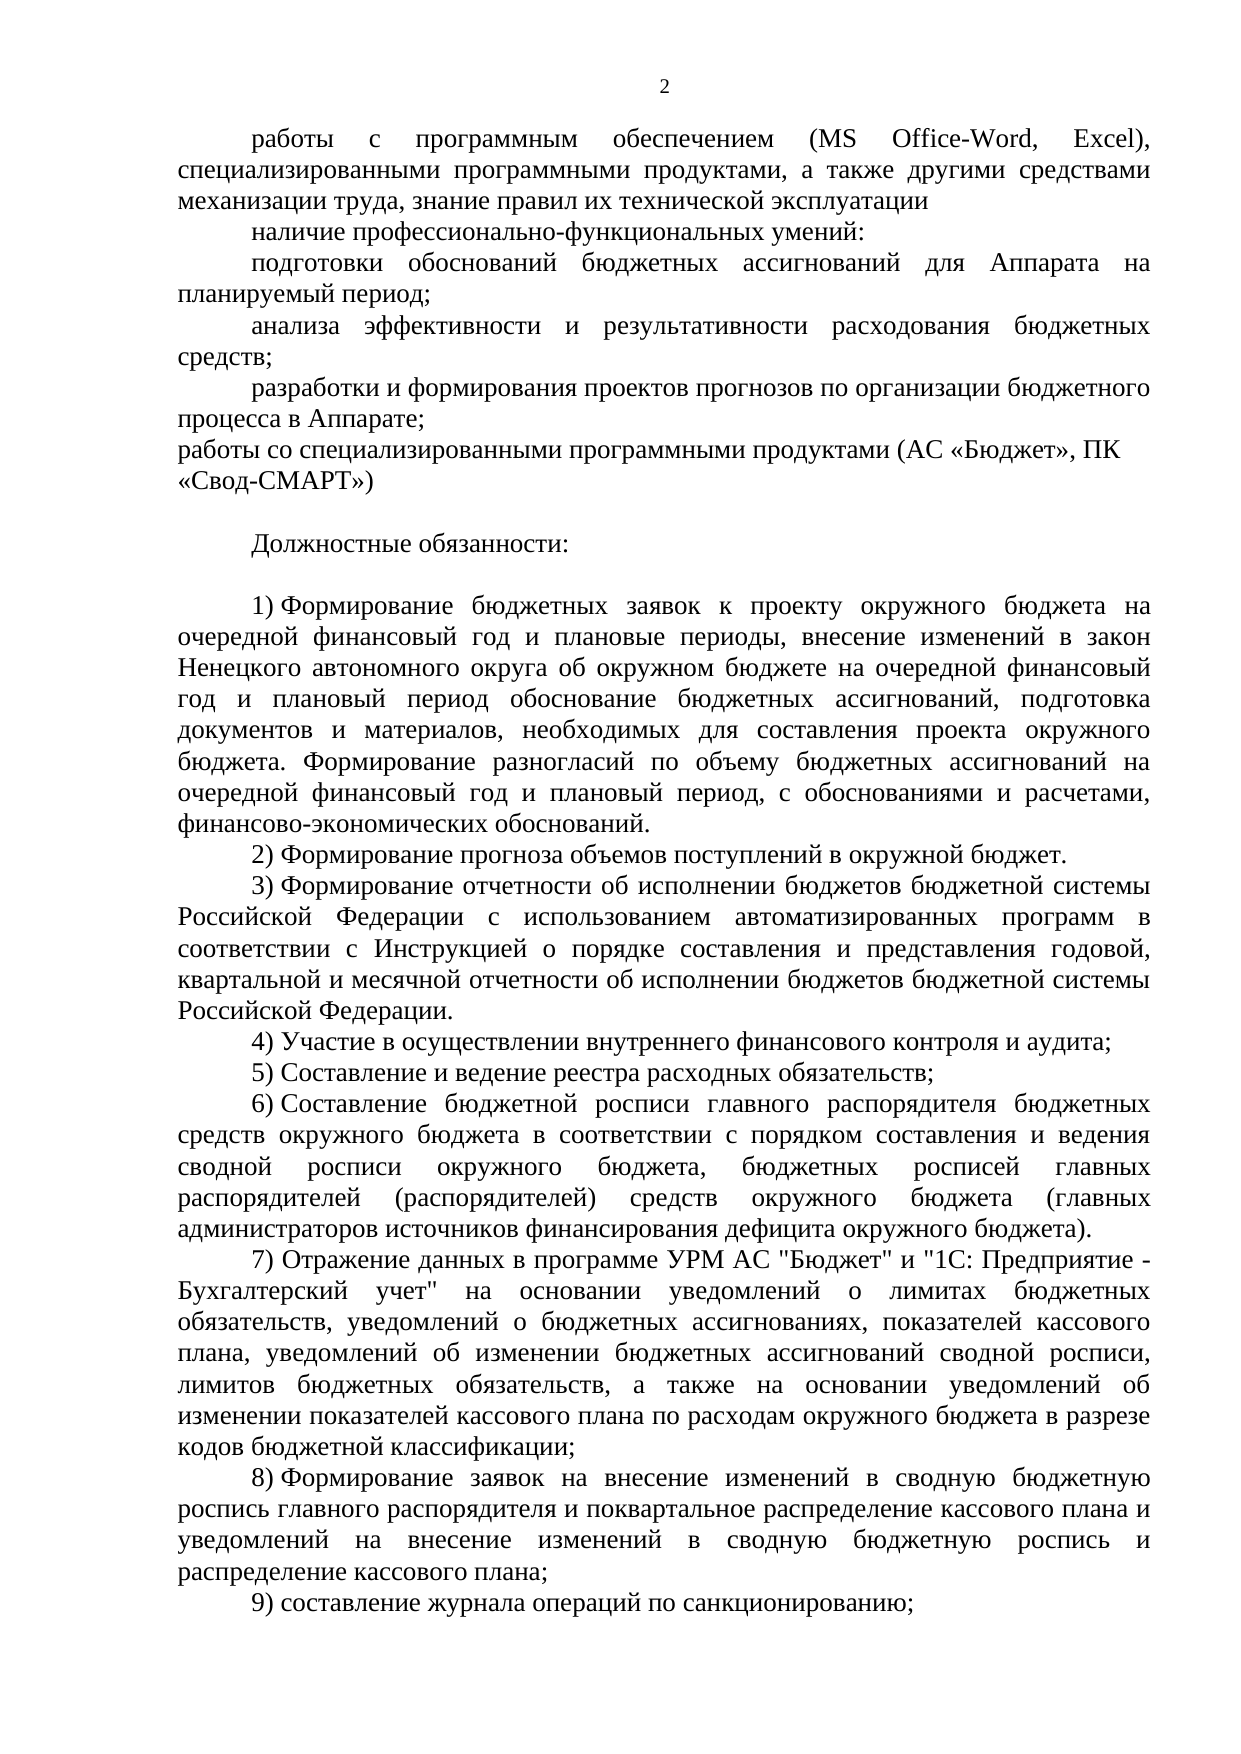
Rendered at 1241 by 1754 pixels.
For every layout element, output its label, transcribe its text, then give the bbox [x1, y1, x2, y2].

text Должностные обязанности: [177, 527, 1152, 558]
text 2) Формирование прогноза объемов поступлений в окружной бюджет. [177, 838, 1152, 869]
text разработки и формирования проектов прогнозов по организации бюджетного процесса в Аппарате; [177, 371, 1152, 433]
text работы со специализированными программными продуктами (АС «Бюджет», ПК «Свод-СМАРТ») [177, 433, 1152, 496]
text 8) Формирование заявок на внесение изменений в сводную бюджетную роспись главного распорядителя и поквартальное распределение кассового плана и уведомлений на внесение изменений в сводную бюджетную роспись и распределение кассового плана; [177, 1461, 1152, 1586]
text подготовки обоснований бюджетных ассигнований для Аппарата на планируемый период; [177, 246, 1152, 309]
text 9) составление журнала операций по санкционированию; [177, 1586, 1152, 1617]
text анализа эффективности и результативности расходования бюджетных средств; [177, 309, 1152, 371]
text 1) Формирование бюджетных заявок к проекту окружного бюджета на очередной финансовый год и плановые периоды, внесение изменений в закон Ненецкого автономного округа об окружном бюджете на очередной финансовый год и плановый период обоснование бюджетных ассигнований, подготовка документов и материалов, необходимых для составления проекта окружного бюджета. Формирование разногласий по объему бюджетных ассигнований на очередной финансовый год и плановый период, с обоснованиями и расчетами, финансово-экономических обоснований. [177, 589, 1152, 838]
text 6) Составление бюджетной росписи главного распорядителя бюджетных средств окружного бюджета в соответствии с порядком составления и ведения сводной росписи окружного бюджета, бюджетных росписей главных распорядителей (распорядителей) средств окружного бюджета (главных администраторов источников финансирования дефицита окружного бюджета). [177, 1087, 1152, 1243]
text работы с программным обеспечением (MS Office-Word, Excel), специализированными программными продуктами, а также другими средствами механизации труда, знание правил их технической эксплуатации [177, 122, 1152, 215]
text 4) Участие в осуществлении внутреннего финансового контроля и аудита; [177, 1025, 1152, 1056]
text 7) Отражение данных в программе УРМ АС "Бюджет" и "1С: Предприятие - Бухгалтерский учет" на основании уведомлений о лимитах бюджетных обязательств, уведомлений о бюджетных ассигнованиях, показателей кассового плана, уведомлений об изменении бюджетных ассигнований сводной росписи, лимитов бюджетных обязательств, а также на основании уведомлений об изменении показателей кассового плана по расходам окружного бюджета в разрезе кодов бюджетной классификации; [177, 1243, 1152, 1461]
text наличие профессионально-функциональных умений: [177, 215, 1152, 246]
text 5) Составление и ведение реестра расходных обязательств; [177, 1056, 1152, 1087]
text 3) Формирование отчетности об исполнении бюджетов бюджетной системы Российской Федерации с использованием автоматизированных программ в соответствии с Инструкцией о порядке составления и представления годовой, квартальной и месячной отчетности об исполнении бюджетов бюджетной системы Российской Федерации. [177, 869, 1152, 1025]
